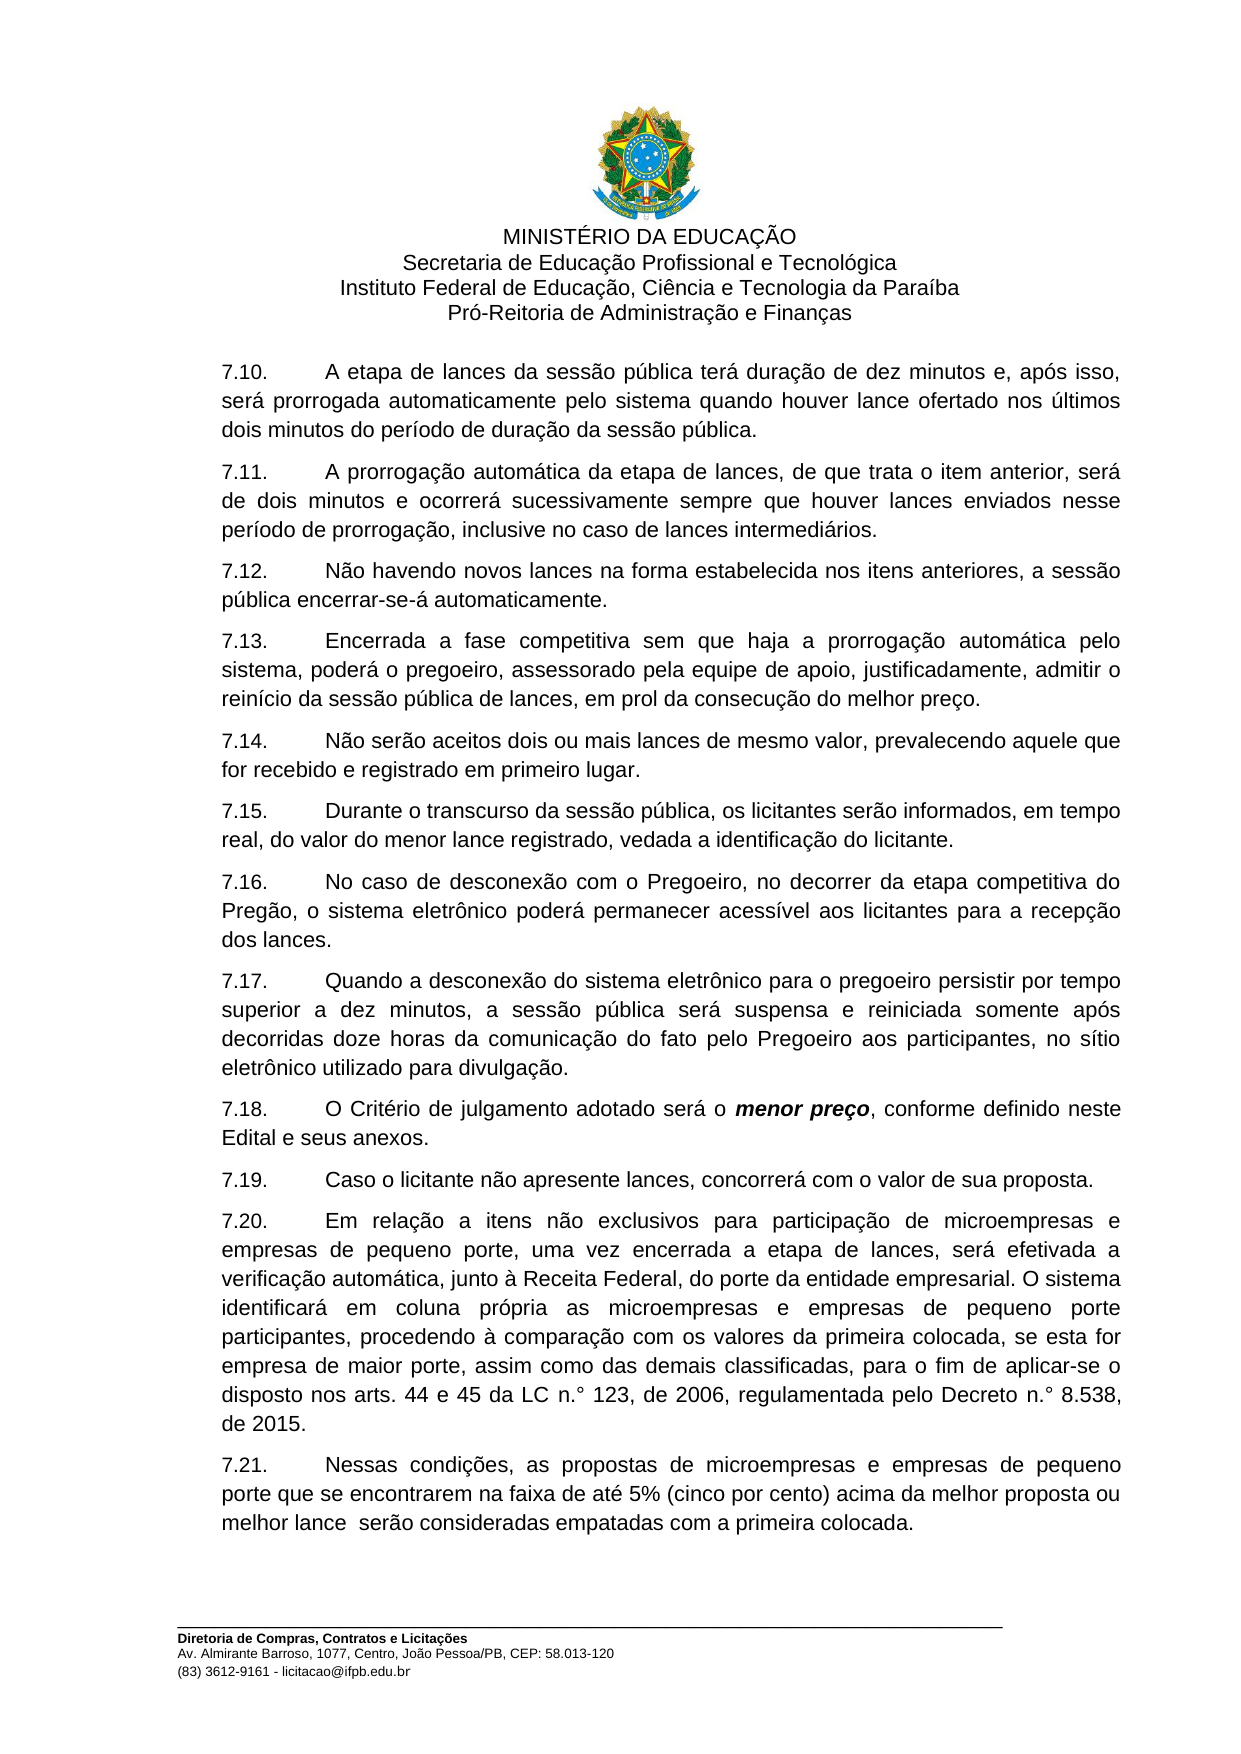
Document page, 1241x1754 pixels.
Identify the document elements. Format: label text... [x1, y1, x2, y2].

list Nessas condições, as propostas de microempresas e empresas de pequeno porte que se encontrarem na faixa de até 5% (cinco por cento) acima da melhor proposta ou melhor lance serão consideradas empatadas com a primeira colocada. [221, 1452, 1122, 1535]
list A prorrogação automática da etapa de lances, de que trata o item anterior, será de dois minutos e ocorrerá sucessivamente sempre que houver lances enviados nesse período de prorrogação, inclusive no caso de lances intermediários. [221, 458, 1122, 542]
list Não havendo novos lances na forma estabelecida nos itens anteriores, a sessão pública encerrar-se-á automaticamente. [221, 558, 1122, 612]
picture [588, 103, 704, 223]
list A etapa de lances da sessão pública terá duração de dez minutos e, após isso, será prorrogada automaticamente pelo sistema quando houver lance ofertado nos últimos dois minutos do período de duração da sessão pública. [221, 359, 1122, 442]
list Em relação a itens não exclusivos para participação de microempresas e empresas de pequeno porte, uma vez encerrada a etapa de lances, será efetivada a verificação automática, junto à Receita Federal, do porte da entidade empresarial. O sistema identificará em coluna própria as microempresas e empresas de pequeno porte participantes, procedendo à comparação com os valores da primeira colocada, se esta for empresa de maior porte, assim como das demais classificadas, para o fim de aplicar-se o disposto nos arts. 44 e 45 da LC n.° 123, de 2006, regulamentada pelo Decreto n.° 8.538, de 2015. [221, 1208, 1122, 1436]
list Encerrada a fase competitiva sem que haja a prorrogação automática pelo sistema, poderá o pregoeiro, assessorado pela equipe de apoio, justificadamente, admitir o reinício da sessão pública de lances, em prol da consecução do melhor preço. [221, 628, 1122, 711]
list Caso o licitante não apresente lances, concorrerá com o valor de sua proposta. [221, 1167, 1122, 1192]
list Quando a desconexão do sistema eletrônico para o pregoeiro persistir por tempo superior a dez minutos, a sessão pública será suspensa e reiniciada somente após decorridas doze horas da comunicação do fato pelo Pregoeiro aos participantes, no sítio eletrônico utilizado para divulgação. [221, 968, 1122, 1080]
list No caso de desconexão com o Pregoeiro, no decorrer da etapa competitiva do Pregão, o sistema eletrônico poderá permanecer acessível aos licitantes para a recepção dos lances. [221, 868, 1122, 952]
list Não serão aceitos dois ou mais lances de mesmo valor, prevalecendo aquele que for recebido e registrado em primeiro lugar. [221, 728, 1122, 782]
list O Critério de julgamento adotado será o menor preço, conforme definido neste Edital e seus anexos. [221, 1096, 1122, 1150]
list Durante o transcurso da sessão pública, os licitantes serão informados, em tempo real, do valor do menor lance registrado, vedada a identificação do licitante. [221, 798, 1122, 852]
